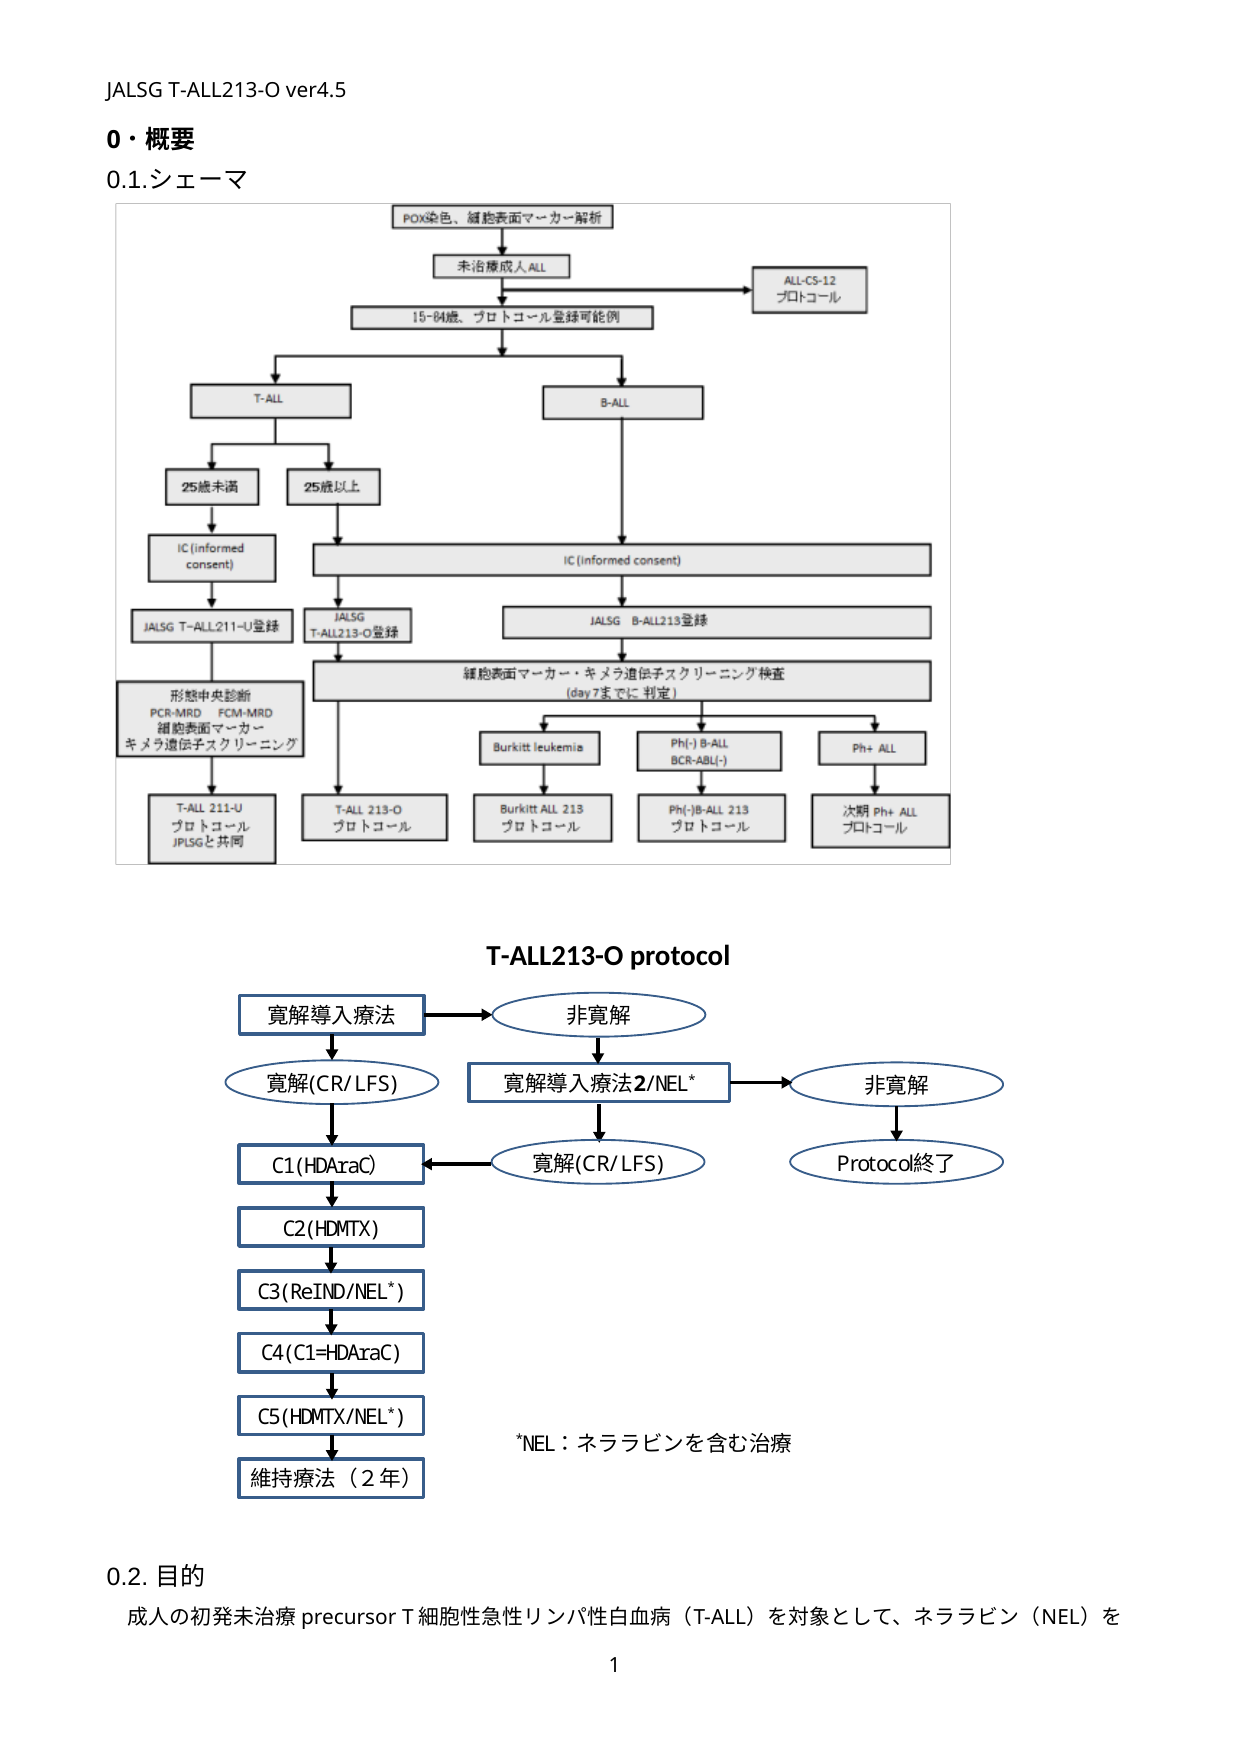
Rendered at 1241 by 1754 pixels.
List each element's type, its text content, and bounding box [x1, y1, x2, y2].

subtitle 0．概要 [106, 119, 1122, 159]
subtitle 0.2. 目的 [106, 1555, 1122, 1595]
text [106, 1595, 1122, 1635]
subtitle 0.1.シェーマ [106, 159, 1122, 199]
